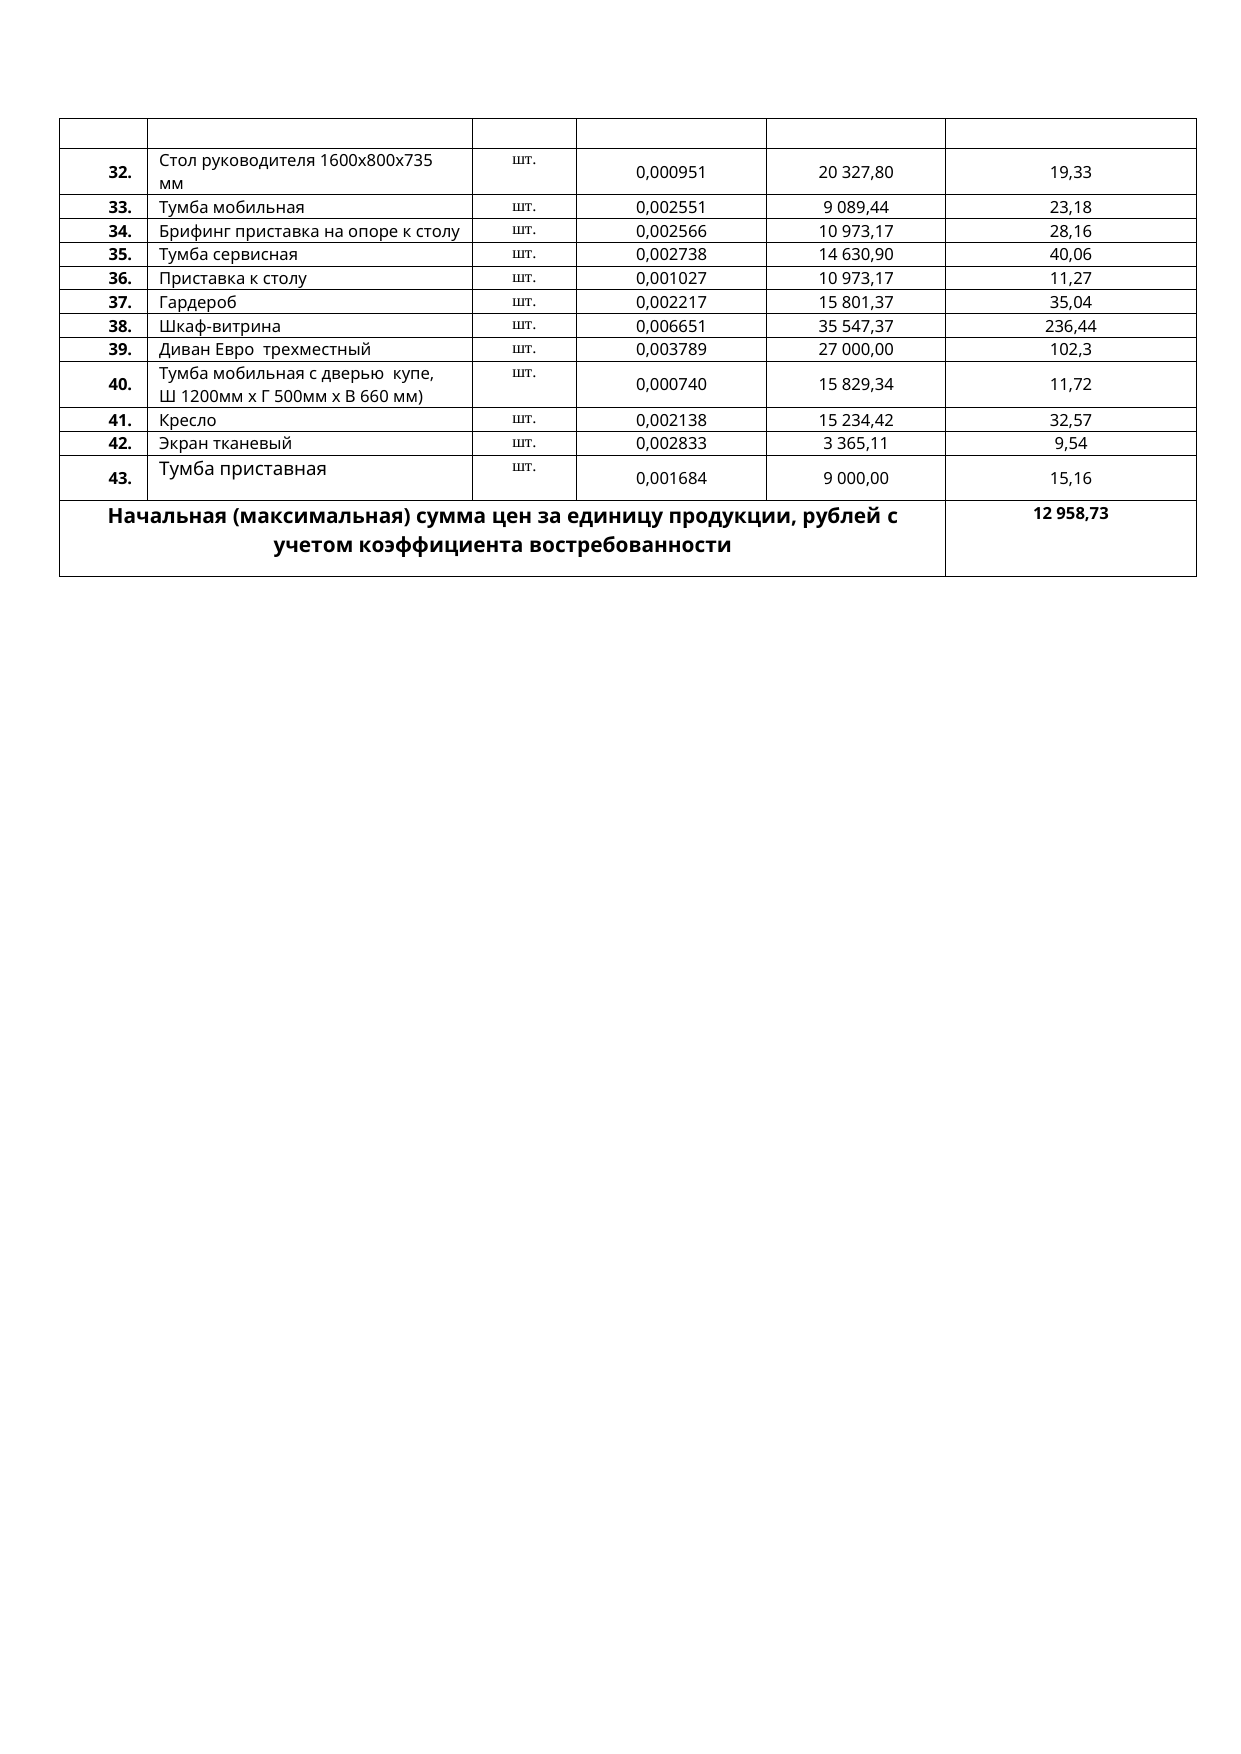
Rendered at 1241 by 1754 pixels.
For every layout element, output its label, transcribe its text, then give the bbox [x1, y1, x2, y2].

table_cell [60, 314, 147, 337]
table_cell 0,003789 [577, 338, 766, 361]
table_cell 21 708,59 [767, 119, 945, 148]
table_cell Брифинг приставка на опоре к столу [148, 219, 472, 242]
table_cell [60, 195, 147, 218]
table_cell шт. [473, 149, 576, 194]
table_cell 15 801,37 [767, 290, 945, 313]
table_cell 12 958,73 [946, 501, 1196, 576]
table_cell 14 630,90 [767, 243, 945, 266]
table_cell 3 365,11 [767, 432, 945, 454]
table_cell [60, 243, 147, 266]
table_cell 9 000,00 [767, 456, 945, 500]
table_cell Приставка к столу [148, 267, 472, 289]
table_cell 0,002138 [577, 408, 766, 431]
table_cell шт. [473, 314, 576, 337]
table_cell 0,000740 [577, 362, 766, 407]
table_cell [60, 456, 147, 500]
table_cell Шкаф-витрина [148, 314, 472, 337]
table_cell [60, 267, 147, 289]
table_cell Диван Евро трехместный [148, 338, 472, 361]
table_cell шт. [473, 408, 576, 431]
table_cell 236,44 [946, 314, 1196, 337]
table_cell [60, 338, 147, 361]
table_cell Тумба мобильная с дверью купе, Ш 1200мм x Г 500мм x В 660 мм) [148, 362, 472, 407]
table_cell [60, 432, 147, 454]
table_cell Кресло [148, 408, 472, 431]
table_cell [60, 362, 147, 407]
table_cell 23,18 [946, 195, 1196, 218]
table_cell 20 327,80 [767, 149, 945, 194]
table_cell 28,16 [946, 219, 1196, 242]
table_cell 35,04 [946, 290, 1196, 313]
table_cell 0,001684 [577, 456, 766, 500]
table_cell Стол руководителя 1600x800x735 мм [148, 149, 472, 194]
table_cell 15,16 [946, 456, 1196, 500]
table_cell Тумба сервисная [148, 243, 472, 266]
table_cell 0,002551 [577, 195, 766, 218]
table_cell 0,002217 [577, 290, 766, 313]
table_cell 0,002738 [577, 243, 766, 266]
table_cell 102,3 [946, 338, 1196, 361]
table_cell [60, 119, 147, 148]
table_cell 0,004062 [577, 119, 766, 148]
table_cell 0,000951 [577, 149, 766, 194]
table_cell шт. [473, 456, 576, 500]
table_cell шт. [473, 290, 576, 313]
table_cell 10 973,17 [767, 219, 945, 242]
table_cell 11,72 [946, 362, 1196, 407]
table_cell 0,002566 [577, 219, 766, 242]
table_cell Начальная (максимальная) сумма цен за единицу продукции, рублей с учетом коэффициента востребованности [60, 501, 945, 576]
table_cell [60, 149, 147, 194]
table_cell 9 089,44 [767, 195, 945, 218]
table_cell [148, 119, 472, 148]
table_cell 9,54 [946, 432, 1196, 454]
table_cell шт. [473, 362, 576, 407]
table_cell шт. [473, 338, 576, 361]
table_cell Экран тканевый [148, 432, 472, 454]
table_cell 27 000,00 [767, 338, 945, 361]
table_cell шт. [473, 432, 576, 454]
table_cell 0,001027 [577, 267, 766, 289]
table_cell 15 829,34 [767, 362, 945, 407]
table_cell 32,57 [946, 408, 1196, 431]
table_cell 10 973,17 [767, 267, 945, 289]
table_cell 40,06 [946, 243, 1196, 266]
table_cell шт. [473, 195, 576, 218]
table_cell 19,33 [946, 149, 1196, 194]
table_cell шт. [473, 267, 576, 289]
table_cell 11,27 [946, 267, 1196, 289]
table_cell шт. [473, 243, 576, 266]
table_cell 0,002833 [577, 432, 766, 454]
table_cell 35 547,37 [767, 314, 945, 337]
table_cell 88,18 [946, 119, 1196, 148]
table_cell [60, 219, 147, 242]
table_cell Гардероб [148, 290, 472, 313]
table_cell Тумба приставная [148, 456, 472, 500]
table_cell [60, 408, 147, 431]
table_cell Тумба мобильная [148, 195, 472, 218]
table_cell [60, 290, 147, 313]
table_cell 0,006651 [577, 314, 766, 337]
table_cell 15 234,42 [767, 408, 945, 431]
table_cell шт. [473, 219, 576, 242]
table_cell шт. [473, 119, 576, 148]
